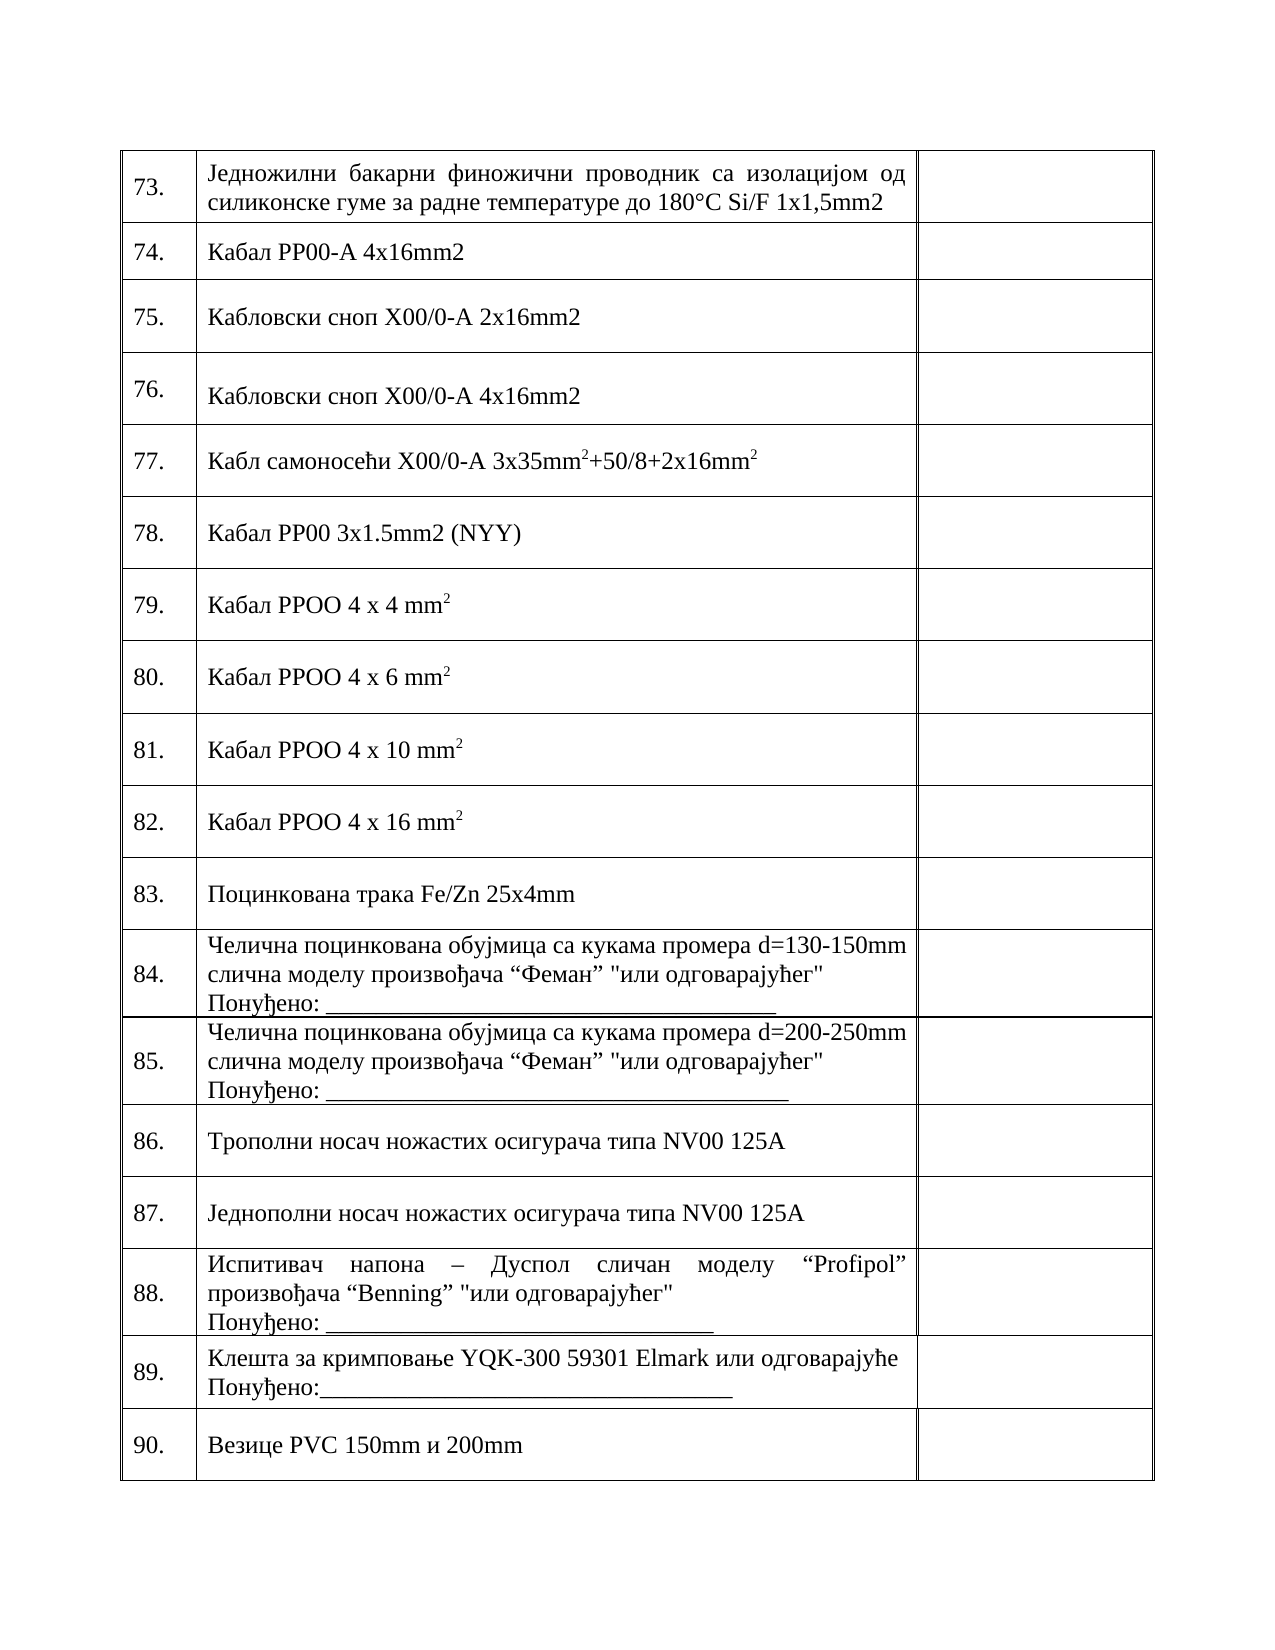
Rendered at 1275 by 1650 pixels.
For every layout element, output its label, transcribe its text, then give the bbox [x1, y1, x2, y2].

table_cell 85. [123, 1018, 196, 1104]
table_cell Кабловски сноп X00/0-A 4x16mm2 [197, 353, 916, 424]
table_cell 77. [123, 425, 196, 496]
table_cell [919, 858, 1152, 929]
table_cell [919, 1018, 1152, 1104]
table_cell Кабал PPOO 4 x 10 mm2 [197, 714, 916, 785]
table_cell Једнополни носач ножастих осигурача типа NV00 125A [197, 1177, 916, 1248]
table_cell Кабловски сноп X00/0-A 2x16mm2 [197, 280, 916, 352]
table_cell 79. [123, 569, 196, 640]
table_cell 83. [123, 858, 196, 929]
table_cell 78. [123, 497, 196, 568]
table_cell 81. [123, 714, 196, 785]
table_cell 86. [123, 1105, 196, 1176]
table_cell [919, 786, 1152, 857]
table_cell 80. [123, 641, 196, 712]
table_cell [919, 569, 1152, 640]
table_cell Кабл самоносећи Х00/0-А 3x35mm2+50/8+2x16mm2 [197, 425, 916, 496]
table_cell Челична поцинкована обујмица са кукама промера d=130-150mm слична моделу произвођача “Феман” "или одговарајућег" Понуђено: ____________________________________ [197, 930, 916, 1016]
table_cell [919, 223, 1152, 279]
table_cell 87. [123, 1177, 196, 1248]
table_cell 75. [123, 280, 196, 352]
table_cell Трополни носач ножастих осигурача типа NV00 125A [197, 1105, 916, 1176]
table_cell 90. [123, 1409, 196, 1480]
table_cell Кабал PPOO 4 x 16 mm2 [197, 786, 916, 857]
table_cell 74. [123, 223, 196, 279]
table_cell 89. [123, 1336, 196, 1407]
table_cell [919, 930, 1152, 1016]
table_cell [919, 1409, 1152, 1480]
table_cell [919, 1249, 1152, 1335]
table_cell [919, 280, 1152, 352]
table_cell [919, 151, 1152, 222]
table_cell 84. [123, 930, 196, 1016]
table_cell [919, 641, 1152, 712]
table_cell [919, 425, 1152, 496]
table_cell Везице PVC 150mm и 200mm [197, 1409, 916, 1480]
table_cell [919, 1105, 1152, 1176]
table_cell Испитивач напона – Дуспол сличан моделу “Profipol” произвођача “Benning” "или одговарајућег" Понуђено: _______________________________ [197, 1249, 916, 1335]
table_cell 88. [123, 1249, 196, 1335]
table_cell [919, 497, 1152, 568]
table_cell Кабал PP00 3x1.5mm2 (NYY) [197, 497, 916, 568]
table_cell Кабал PPOO 4 x 4 mm2 [197, 569, 916, 640]
table_cell [919, 1177, 1152, 1248]
table_cell [918, 1336, 1152, 1407]
table_cell Челична поцинкована обујмица са кукама промера d=200-250mm слична моделу произвођача “Феман” "или одговарајућег" Понуђено: _____________________________________ [197, 1018, 916, 1104]
table_cell Кабал PPOO 4 x 6 mm2 [197, 641, 916, 712]
table_cell 73. [123, 151, 196, 222]
table_cell Кабал PP00-A 4x16mm2 [197, 223, 916, 279]
table_cell [919, 714, 1152, 785]
table_cell Клешта за кримповање YQK-300 59301 Elmark или одговарајуће Понуђено:_________________________________ [197, 1336, 917, 1407]
table_cell 76. [123, 353, 196, 424]
table_cell [919, 353, 1152, 424]
table_cell Једножилни бакарни финожични проводник са изолацијом од силиконске гуме за радне температуре до 180°C Si/F 1x1,5mm2 [197, 151, 916, 222]
table_cell 82. [123, 786, 196, 857]
table_cell Поцинкована трака Fe/Zn 25x4mm [197, 858, 916, 929]
